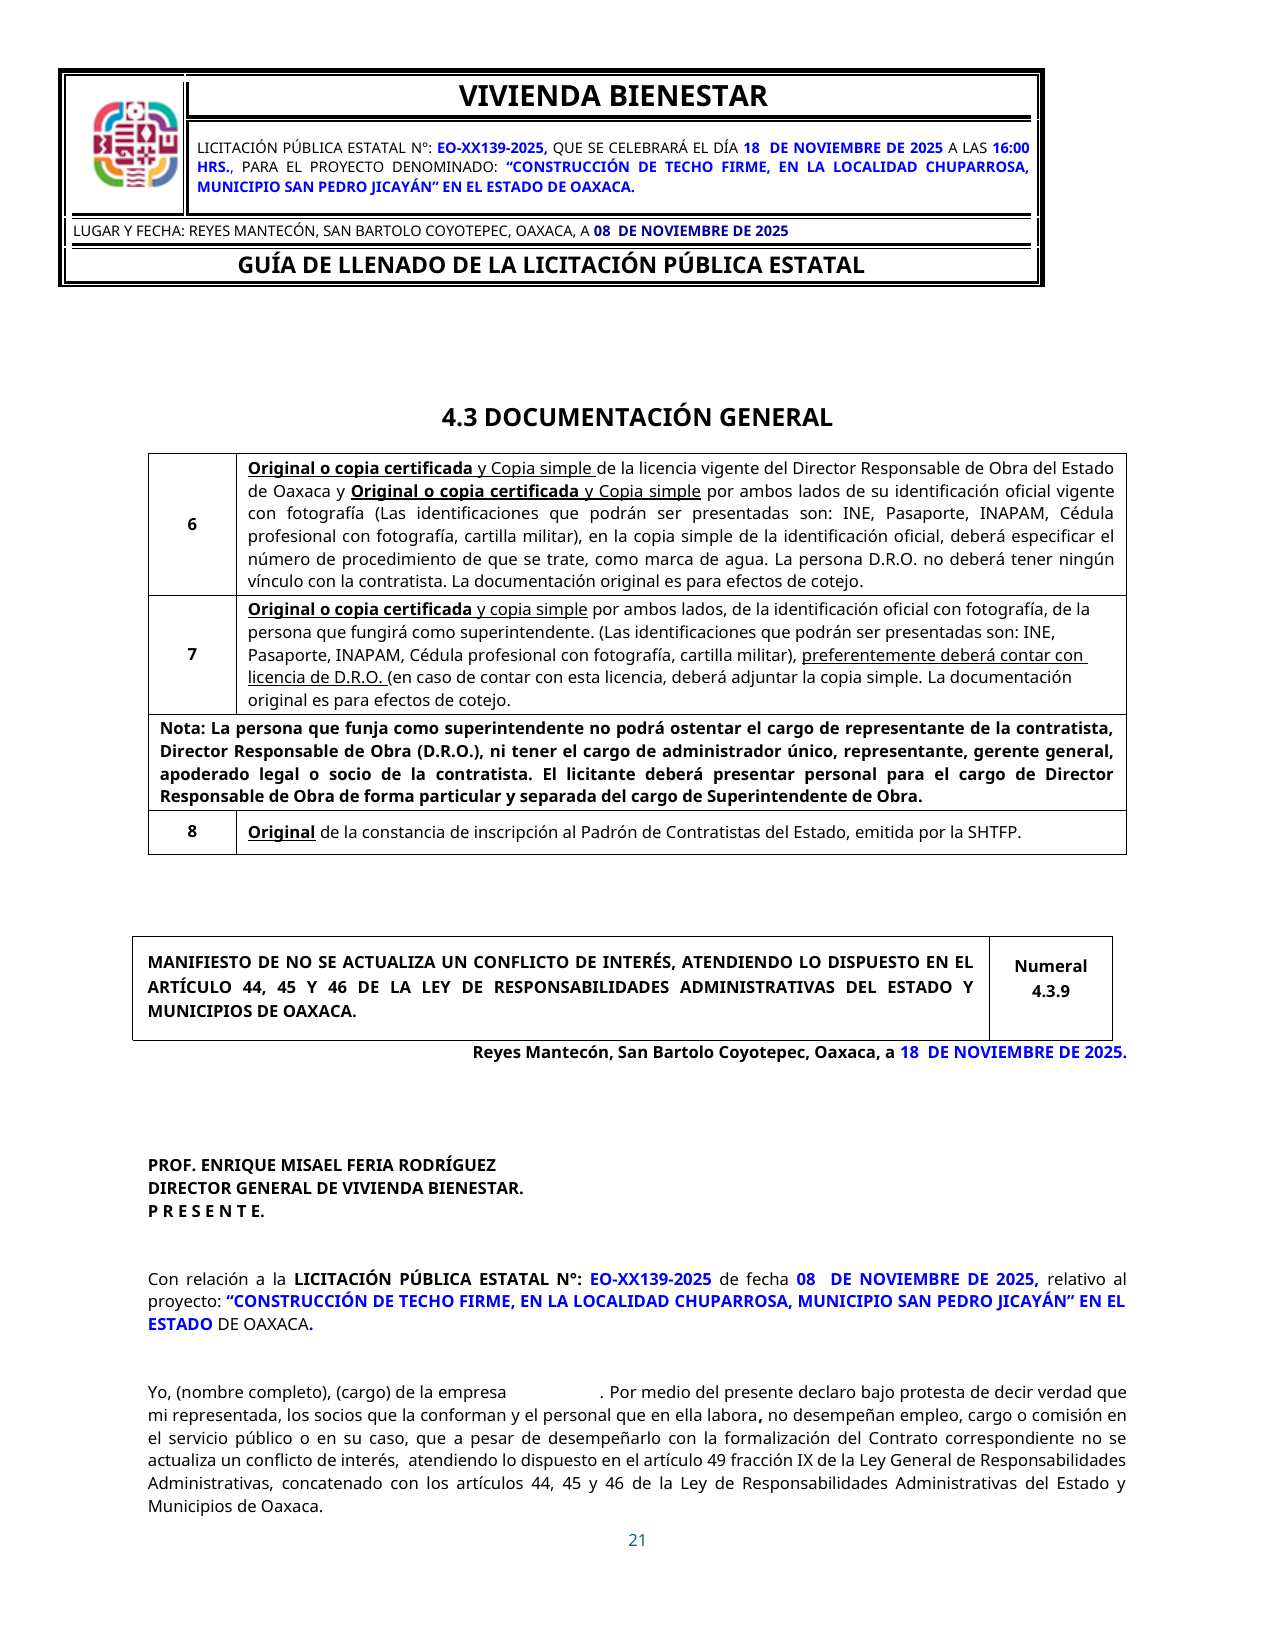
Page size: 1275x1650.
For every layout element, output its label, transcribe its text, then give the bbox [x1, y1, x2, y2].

table_header Original o copia certificada y Copia simple de la licencia vigente del Director Responsable de Obra del Estado de Oaxaca y Original o copia certificada y Copia simple por ambos lados de su identificación oficial vigente con fotografía (Las identificaciones que podrán ser presentadas son: INE, Pasaporte, INAPAM, Cédula profesional con fotografía, cartilla militar), en la copia simple de la identificación oficial, deberá especificar el número de procedimiento de que se trate, como marca de agua. La persona D.R.O. no deberá tener ningún vínculo con la contratista. La documentación original es para efectos de cotejo. [237, 454, 1126, 595]
text DIRECTOR GENERAL DE VIVIENDA BIENESTAR. [148, 1176, 1127, 1199]
table_cell 8 [149, 811, 236, 854]
table_cell Original de la constancia de inscripción al Padrón de Contratistas del Estado, emitida por la SHTFP. [237, 811, 1126, 854]
table_header MANIFIESTO DE NO SE ACTUALIZA UN CONFLICTO DE INTERÉS, ATENDIENDO LO DISPUESTO EN EL ARTÍCULO 44, 45 Y 46 DE LA LEY DE RESPONSABILIDADES ADMINISTRATIVAS DEL ESTADO Y MUNICIPIOS DE OAXACA. [133, 937, 989, 1040]
table_cell Nota: La persona que funja como superintendente no podrá ostentar el cargo de representante de la contratista, Director Responsable de Obra (D.R.O.), ni tener el cargo de administrador único, representante, gerente general, apoderado legal o socio de la contratista. El licitante deberá presentar personal para el cargo de Director Responsable de Obra de forma particular y separada del cargo de Superintendente de Obra. [149, 715, 1126, 809]
table_header 6 [149, 454, 236, 595]
picture [82, 93, 183, 193]
list Yo, (nombre completo), (cargo) de la empresa . Por medio del presente declaro bajo protesta de decir verdad que mi representada, los socios que la conforman y el personal que en ella labora, no desempeñan empleo, cargo o comisión en el servicio público o en su caso, que a pesar de desempeñarlo con la formalización del Contrato correspondiente no se actualiza un conflicto de interés, atendiendo lo dispuesto en el artículo 49 fracción IX de la Ley General de Responsabilidades Administrativas, concatenado con los artículos 44, 45 y 46 de la Ley de Responsabilidades Administrativas del Estado y Municipios de Oaxaca. [148, 1381, 1127, 1517]
text P R E S E N T E. [148, 1199, 1127, 1222]
text PROF. ENRIQUE MISAEL FERIA RODRÍGUEZ [148, 1154, 1127, 1176]
text Reyes Mantecón, San Bartolo Coyotepec, Oaxaca, a 18 DE NOVIEMBRE DE 2025. [148, 1003, 1127, 1063]
table_header Numeral 4.3.9 [990, 937, 1112, 1040]
table_cell Original o copia certificada y copia simple por ambos lados, de la identificación oficial con fotografía, de la persona que fungirá como superintendente. (Las identificaciones que podrán ser presentadas son: INE, Pasaporte, INAPAM, Cédula profesional con fotografía, cartilla militar), preferentemente deberá contar con licencia de D.R.O. (en caso de contar con esta licencia, deberá adjuntar la copia simple. La documentación original es para efectos de cotejo. [237, 596, 1126, 713]
list Con relación a la LICITACIÓN PÚBLICA ESTATAL N°: EO-XX139-2025 de fecha 08 DE NOVIEMBRE DE 2025, relativo al proyecto: “CONSTRUCCIÓN DE TECHO FIRME, EN LA LOCALIDAD CHUPARROSA, MUNICIPIO SAN PEDRO JICAYÁN” EN EL ESTADO DE OAXACA. [148, 1267, 1127, 1335]
table_cell 7 [149, 596, 236, 713]
picture [184, 93, 189, 193]
text 4.3 DOCUMENTACIÓN GENERAL [148, 400, 1127, 434]
